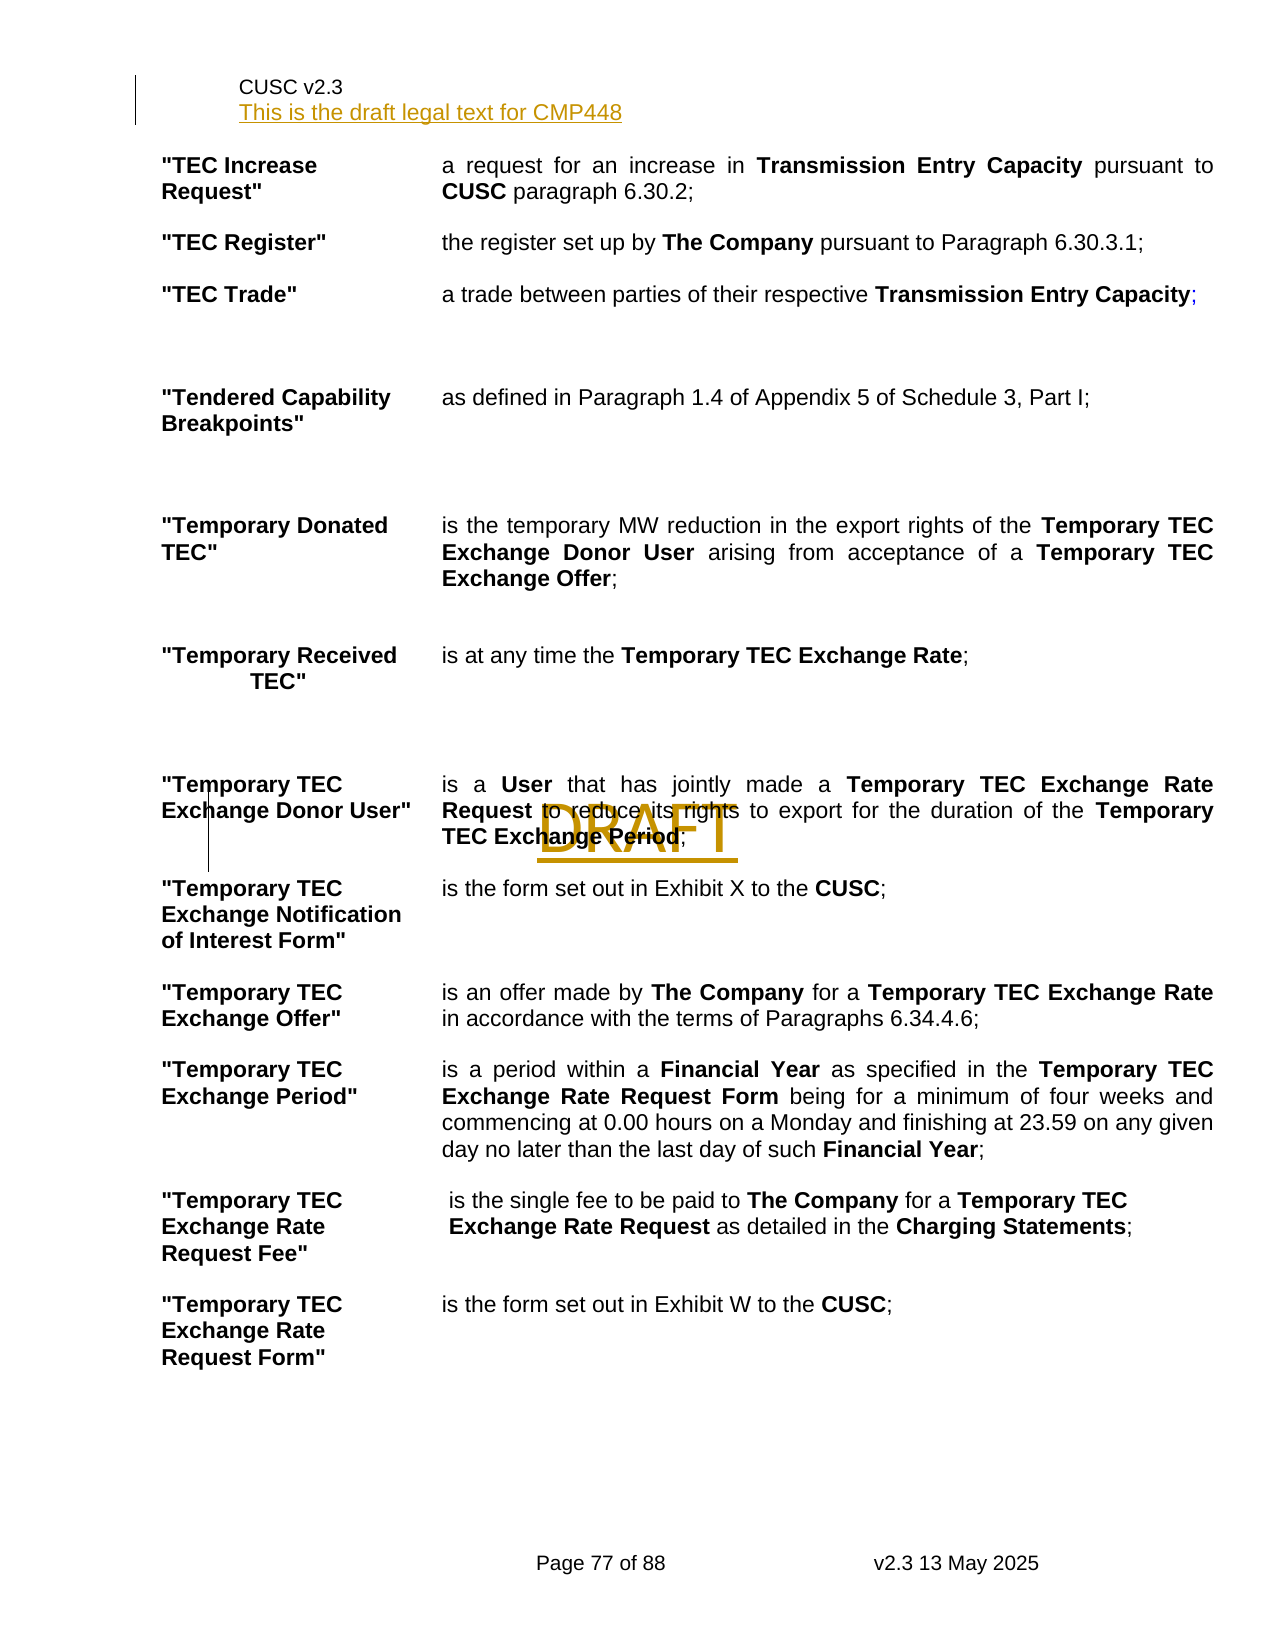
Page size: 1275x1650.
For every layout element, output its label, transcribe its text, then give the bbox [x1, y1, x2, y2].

table_cell "Temporary TEC Exchange Rate Request Fee" [150, 1187, 431, 1291]
table_cell "Temporary TEC Exchange Donor User" [150, 771, 431, 875]
table_cell is the temporary MW reduction in the export rights of the Temporary TEC Exchange Donor User arising from acceptance of a Temporary TEC Exchange Offer; [431, 513, 1225, 642]
table_cell is at any time the Temporary TEC Exchange Rate; [431, 642, 1225, 771]
table_cell "Temporary TEC Exchange Rate Request Form" [150, 1291, 431, 1395]
table_cell a trade between parties of their respective Transmission Entry Capacity; [431, 281, 1225, 383]
table_cell "Temporary TEC Exchange Notification of Interest Form" [150, 875, 431, 979]
table_cell "Temporary TEC Exchange Period" [150, 1056, 431, 1187]
table_cell "TEC Trade" [150, 281, 431, 383]
table_cell is the single fee to be paid to The Company for a Temporary TEC Exchange Rate Request as detailed in the Charging Statements; [431, 1187, 1225, 1291]
table_cell "TEC Increase Request" [150, 152, 431, 229]
table_cell the register set up by The Company pursuant to Paragraph 6.30.3.1; [431, 229, 1225, 281]
table_cell "Tendered Capability Breakpoints" [150, 384, 431, 512]
table_cell is the form set out in Exhibit W to the CUSC; [431, 1291, 1225, 1395]
table_cell is the form set out in Exhibit X to the CUSC; [431, 875, 1225, 979]
table_cell is a User that has jointly made a Temporary TEC Exchange Rate Request to reduce its rights to export for the duration of the Temporary TEC Exchange Period; [431, 771, 1225, 875]
table_cell "Temporary Received TEC" [150, 642, 431, 771]
table_cell "TEC Register" [150, 229, 431, 281]
table_cell a request for an increase in Transmission Entry Capacity pursuant to CUSC paragraph 6.30.2; [431, 152, 1225, 229]
table_cell is a period within a Financial Year as specified in the Temporary TEC Exchange Rate Request Form being for a minimum of four weeks and commencing at 0.00 hours on a Monday and finishing at 23.59 on any given day no later than the last day of such Financial Year; [431, 1056, 1225, 1187]
table_cell "Temporary Donated TEC" [150, 513, 431, 642]
table_cell is an offer made by The Company for a Temporary TEC Exchange Rate in accordance with the terms of Paragraphs 6.34.4.6; [431, 979, 1225, 1056]
table_cell "Temporary TEC Exchange Offer" [150, 979, 431, 1056]
table_cell as defined in Paragraph 1.4 of Appendix 5 of Schedule 3, Part I; [431, 384, 1225, 512]
